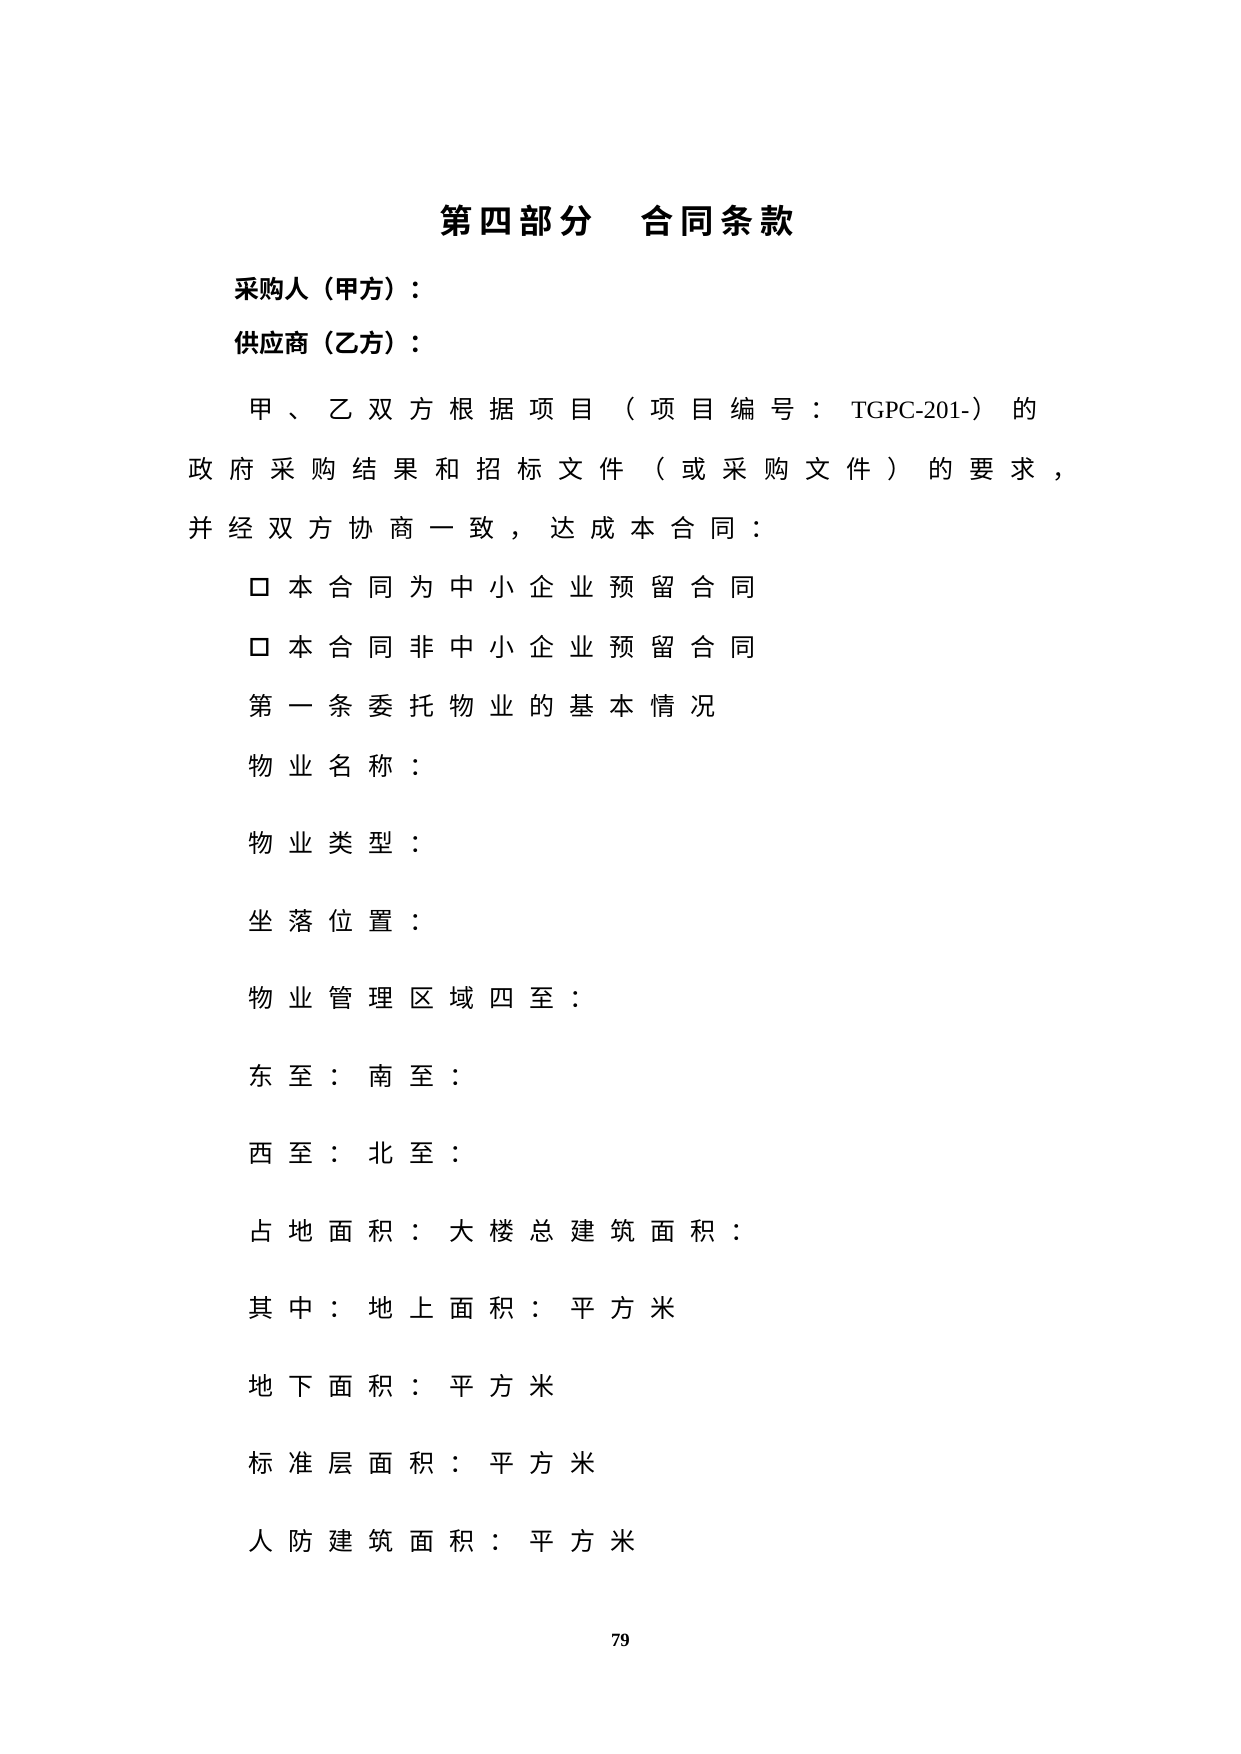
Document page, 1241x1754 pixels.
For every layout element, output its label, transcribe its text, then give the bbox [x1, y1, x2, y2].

text 西至：北至： [188, 1122, 1052, 1181]
list 本合同为中小企业预留合同 [234, 556, 1052, 616]
text 坐落位置： [188, 889, 1052, 949]
text 东至：南至： [188, 1044, 1052, 1104]
text 第一条委托物业的基本情况 [188, 675, 1052, 734]
text 物业名称： [188, 734, 1052, 794]
text 物业类型： [188, 812, 1052, 871]
text 供应商（乙方）： [188, 324, 1052, 360]
text 物业管理区域四至： [188, 967, 1052, 1026]
text 标准层面积：平方米 [188, 1432, 1052, 1491]
text 地下面积：平方米 [188, 1354, 1052, 1414]
text 第四部分 合同条款 [188, 189, 1052, 249]
text 甲、乙双方根据项目（项目编号：TGPC-201-）的政府采购结果和招标文件（或采购文件）的要求，并经双方协商一致，达成本合同： [188, 378, 1052, 556]
text 占地面积：大楼总建筑面积： [188, 1199, 1052, 1259]
text 其中：地上面积：平方米 [188, 1277, 1052, 1336]
text 采购人（甲方）： [188, 269, 1052, 306]
text 人防建筑面积：平方米 [188, 1509, 1052, 1569]
list 本合同非中小企业预留合同 [234, 616, 1052, 675]
